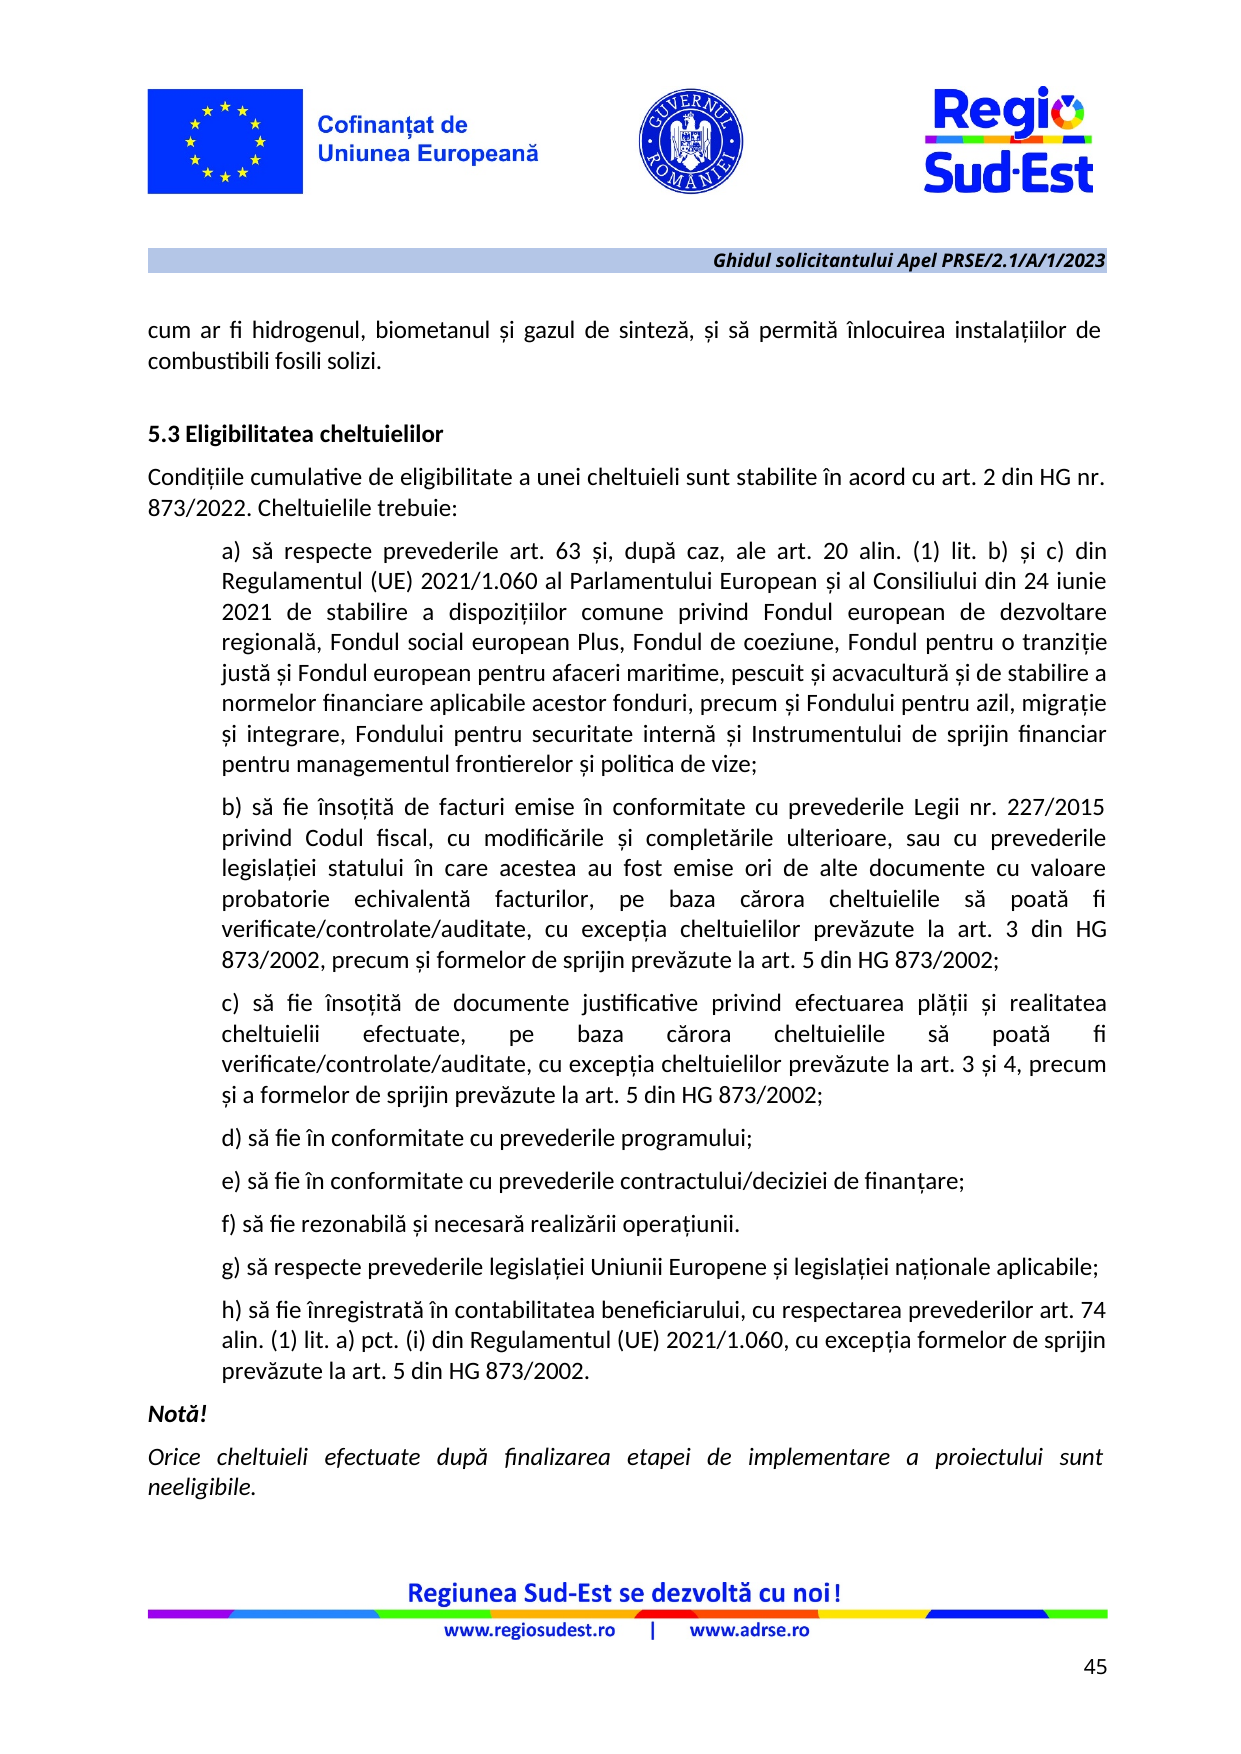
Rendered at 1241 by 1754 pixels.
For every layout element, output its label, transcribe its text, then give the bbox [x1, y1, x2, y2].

text c) să fie însoţită de documente justificative privind efectuarea plăţii şi realitatea cheltuielii efectuate, pe baza cărora cheltuielile să poată fi verificate/controlate/auditate, cu excepţia cheltuielilor prevăzute la art. 3 şi 4, precum şi a formelor de sprijin prevăzute la art. 5 din HG 873/2002; [221, 987, 1107, 1109]
text Notă! [148, 1398, 1107, 1428]
text a) să respecte prevederile art. 63 şi, după caz, ale art. 20 alin. (1) lit. b) şi c) din Regulamentul (UE) 2021/1.060 al Parlamentului European şi al Consiliului din 24 iunie 2021 de stabilire a dispoziţiilor comune privind Fondul european de dezvoltare regională, Fondul social european Plus, Fondul de coeziune, Fondul pentru o tranziţie justă şi Fondul european pentru afaceri maritime, pescuit şi acvacultură şi de stabilire a normelor financiare aplicabile acestor fonduri, precum şi Fondului pentru azil, migraţie şi integrare, Fondului pentru securitate internă şi Instrumentului de sprijin financiar pentru managementul frontierelor şi politica de vize; [221, 535, 1107, 779]
text d) să fie în conformitate cu prevederile programului; [221, 1122, 1107, 1152]
picture [147, 86, 1093, 195]
picture [147, 1582, 1108, 1640]
text h) să fie înregistrată în contabilitatea beneficiarului, cu respectarea prevederilor art. 74 alin. (1) lit. a) pct. (i) din Regulamentul (UE) 2021/1.060, cu excepţia formelor de sprijin prevăzute la art. 5 din HG 873/2002. [221, 1294, 1107, 1385]
text b) să fie însoţită de facturi emise în conformitate cu prevederile Legii nr. 227/2015 privind Codul fiscal, cu modificările şi completările ulterioare, sau cu prevederile legislaţiei statului în care acestea au fost emise ori de alte documente cu valoare probatorie echivalentă facturilor, pe baza cărora cheltuielile să poată fi verificate/controlate/auditate, cu excepţia cheltuielilor prevăzute la art. 3 din HG 873/2002, precum şi formelor de sprijin prevăzute la art. 5 din HG 873/2002; [221, 792, 1107, 975]
text e) să fie în conformitate cu prevederile contractului/deciziei de finanţare; [221, 1165, 1107, 1195]
text Orice cheltuieli efectuate după finalizarea etapei de implementare a proiectului sunt neeligibile. [148, 1441, 1107, 1502]
subtitle Eligibilitatea cheltuielilor [148, 418, 1107, 449]
text g) să respecte prevederile legislaţiei Uniunii Europene şi legislaţiei naţionale aplicabile; [221, 1251, 1107, 1281]
text Condițiile cumulative de eligibilitate a unei cheltuieli sunt stabilite în acord cu art. 2 din HG nr. 873/2022. Cheltuielile trebuie: [148, 461, 1107, 522]
text f) să fie rezonabilă şi necesară realizării operaţiunii. [221, 1208, 1107, 1238]
